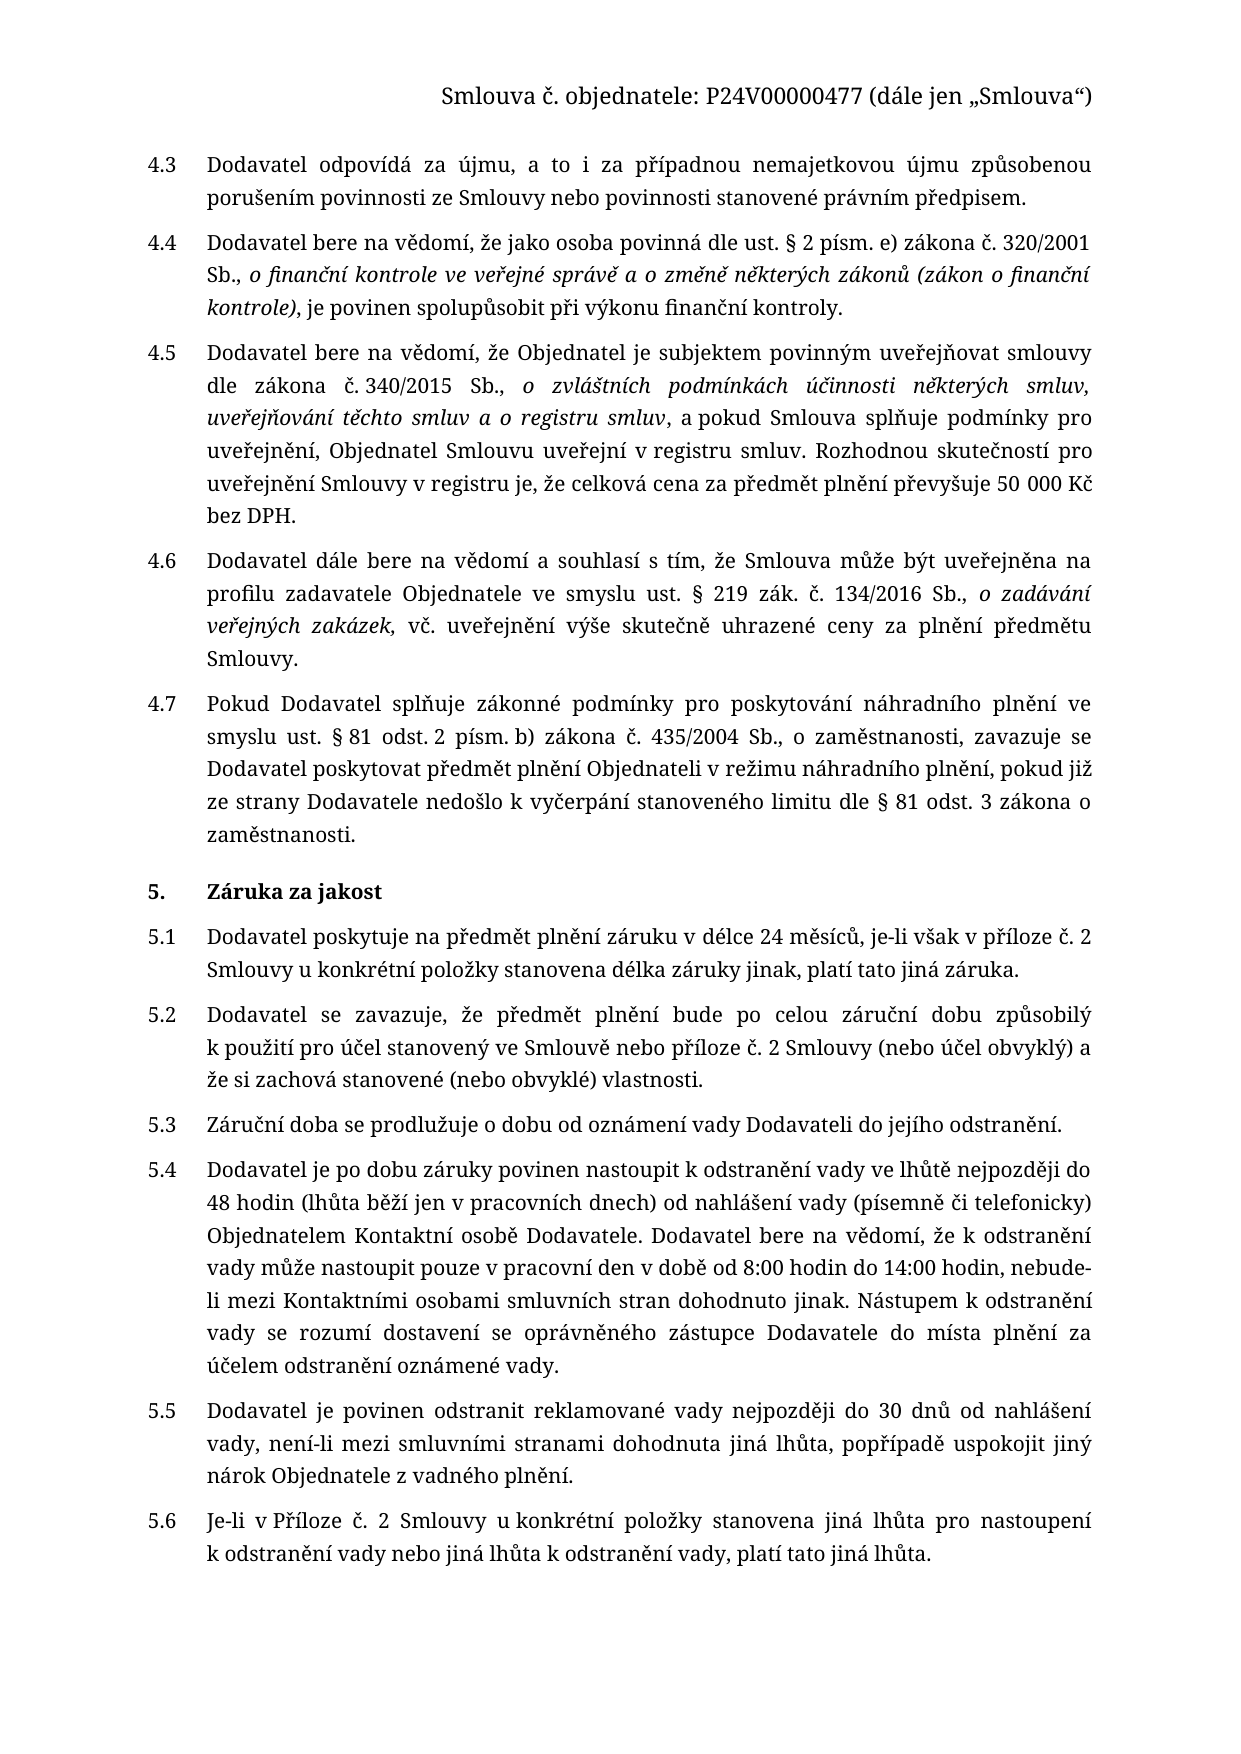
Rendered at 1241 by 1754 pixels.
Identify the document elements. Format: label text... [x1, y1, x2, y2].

list Dodavatel se zavazuje, že předmět plnění bude po celou záruční dobu způsobilý k použití pro účel stanovený ve Smlouvě nebo příloze č. 2 Smlouvy (nebo účel obvyklý) a že si zachová stanovené (nebo obvyklé) vlastnosti. [148, 1000, 1093, 1094]
list Dodavatel bere na vědomí, že Objednatel je subjektem povinným uveřejňovat smlouvy dle zákona č. 340/2015 Sb., o zvláštních podmínkách účinnosti některých smluv, uveřejňování těchto smluv a o registru smluv, a pokud Smlouva splňuje podmínky pro uveřejnění, Objednatel Smlouvu uveřejní v registru smluv. Rozhodnou skutečností pro uveřejnění Smlouvy v registru je, že celková cena za předmět plnění převyšuje 50 000 Kč bez DPH. [148, 338, 1093, 530]
list Záruka za jakost [148, 877, 1093, 906]
list Záruční doba se prodlužuje o dobu od oznámení vady Dodavateli do jejího odstranění. [148, 1110, 1093, 1139]
list Dodavatel dále bere na vědomí a souhlasí s tím, že Smlouva může být uveřejněna na profilu zadavatele Objednatele ve smyslu ust. § 219 zák. č. 134/2016 Sb., o zadávání veřejných zakázek, vč. uveřejnění výše skutečně uhrazené ceny za plnění předmětu Smlouvy. [148, 546, 1093, 673]
list Dodavatel je povinen odstranit reklamované vady nejpozději do 30 dnů od nahlášení vady, není-li mezi smluvními stranami dohodnuta jiná lhůta, popřípadě uspokojit jiný nárok Objednatele z vadného plnění. [148, 1396, 1093, 1490]
list Dodavatel poskytuje na předmět plnění záruku v délce 24 měsíců, je-li však v příloze č. 2 Smlouvy u konkrétní položky stanovena délka záruky jinak, platí tato jiná záruka. [148, 922, 1093, 983]
list Dodavatel odpovídá za újmu, a to i za případnou nemajetkovou újmu způsobenou porušením povinnosti ze Smlouvy nebo povinnosti stanovené právním předpisem. [148, 150, 1093, 211]
list Dodavatel je po dobu záruky povinen nastoupit k odstranění vady ve lhůtě nejpozději do 48 hodin (lhůta běží jen v pracovních dnech) od nahlášení vady (písemně či telefonicky) Objednatelem Kontaktní osobě Dodavatele. Dodavatel bere na vědomí, že k odstranění vady může nastoupit pouze v pracovní den v době od 8:00 hodin do 14:00 hodin, nebude-li mezi Kontaktními osobami smluvních stran dohodnuto jinak. Nástupem k odstranění vady se rozumí dostavení se oprávněného zástupce Dodavatele do místa plnění za účelem odstranění oznámené vady. [148, 1156, 1093, 1379]
list Je-li v Příloze č. 2 Smlouvy u konkrétní položky stanovena jiná lhůta pro nastoupení k odstranění vady nebo jiná lhůta k odstranění vady, platí tato jiná lhůta. [148, 1507, 1093, 1568]
list Pokud Dodavatel splňuje zákonné podmínky pro poskytování náhradního plnění ve smyslu ust. § 81 odst. 2 písm. b) zákona č. 435/2004 Sb., o zaměstnanosti, zavazuje se Dodavatel poskytovat předmět plnění Objednateli v režimu náhradního plnění, pokud již ze strany Dodavatele nedošlo k vyčerpání stanoveného limitu dle § 81 odst. 3 zákona o zaměstnanosti. [148, 689, 1093, 848]
list Dodavatel bere na vědomí, že jako osoba povinná dle ust. § 2 písm. e) zákona č. 320/2001 Sb., o finanční kontrole ve veřejné správě a o změně některých zákonů (zákon o finanční kontrole), je povinen spolupůsobit při výkonu finanční kontroly. [148, 228, 1093, 322]
